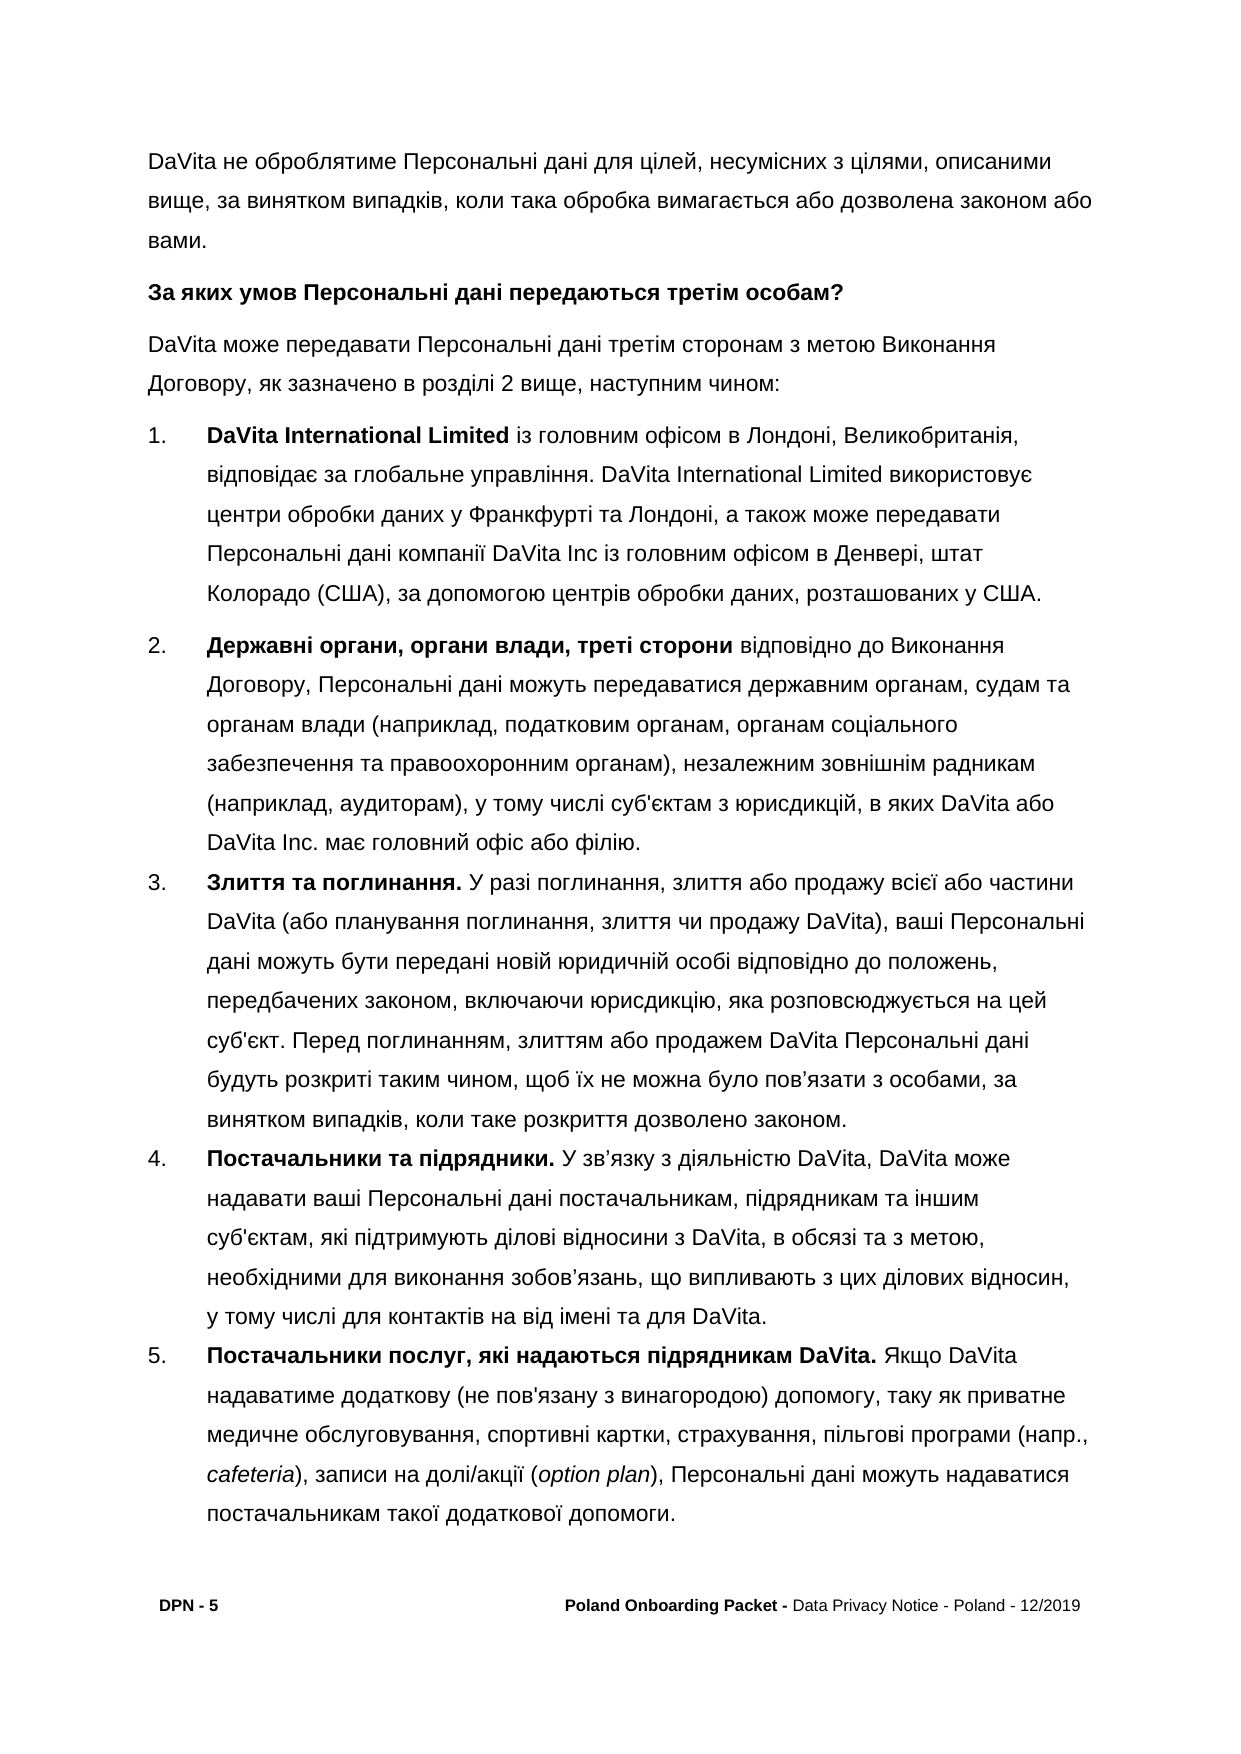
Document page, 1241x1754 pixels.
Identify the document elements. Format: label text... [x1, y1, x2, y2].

text DaVita може передавати Персональні дані третім сторонам з метою Виконання Договору, як зазначено в розділі 2 вище, наступним чином: [148, 331, 1093, 396]
text 2. Державні органи, органи влади, треті сторони відповідно до Виконання Договору, Персональні дані можуть передаватися державним органам, судам та органам влади (наприклад, податковим органам, органам соціального забезпечення та правоохоронним органам), незалежним зовнішнім радникам (наприклад, аудиторам), у тому числі суб'єктам з юрисдикцій, в яких DaVita або DaVita Inc. має головний офіс або філію. [148, 632, 1093, 856]
text 1. DaVita International Limited із головним офісом в Лондоні, Великобританія, відповідає за глобальне управління. DaVita International Limited використовує центри обробки даних у Франкфурті та Лондоні, а також може передавати Персональні дані компанії DaVita Inc із головним офісом в Денвері, штат Колорадо (США), за допомогою центрів обробки даних, розташованих у США. [148, 422, 1093, 606]
text DaVita не оброблятиме Персональні дані для цілей, несумісних з цілями, описаними вище, за винятком випадків, коли така обробка вимагається або дозволена законом або вами. [148, 148, 1093, 253]
text 3. Злиття та поглинання. У разі поглинання, злиття або продажу всієї або частини DaVita (або планування поглинання, злиття чи продажу DaVita), ваші Персональні дані можуть бути передані новій юридичній особі відповідно до положень, передбачених законом, включаючи юрисдикцію, яка розповсюджується на цей суб'єкт. Перед поглинанням, злиттям або продажем DaVita Персональні дані будуть розкриті таким чином, щоб їх не можна було пов’язати з особами, за винятком випадків, коли таке розкриття дозволено законом. [148, 869, 1093, 1132]
text За яких умов Персональні дані передаються третім особам? [148, 278, 1093, 305]
text 4. Постачальники та підрядники. У зв’язку з діяльністю DaVita, DaVita може надавати ваші Персональні дані постачальникам, підрядникам та іншим суб'єктам, які підтримують ділові відносини з DaVita, в обсязі та з метою, необхідними для виконання зобов’язань, що випливають з цих ділових відносин, у тому числі для контактів на від імені та для DaVita. [148, 1145, 1093, 1329]
text 5. Постачальники послуг, які надаються підрядникам DaVita. Якщо DaVita надаватиме додаткову (не пов'язану з винагородою) допомогу, таку як приватне медичне обслуговування, спортивні картки, страхування, пільгові програми (напр., cafeteria), записи на долі/акції (option plan), Персональні дані можуть надаватися постачальникам такої додаткової допомоги. [148, 1342, 1093, 1527]
